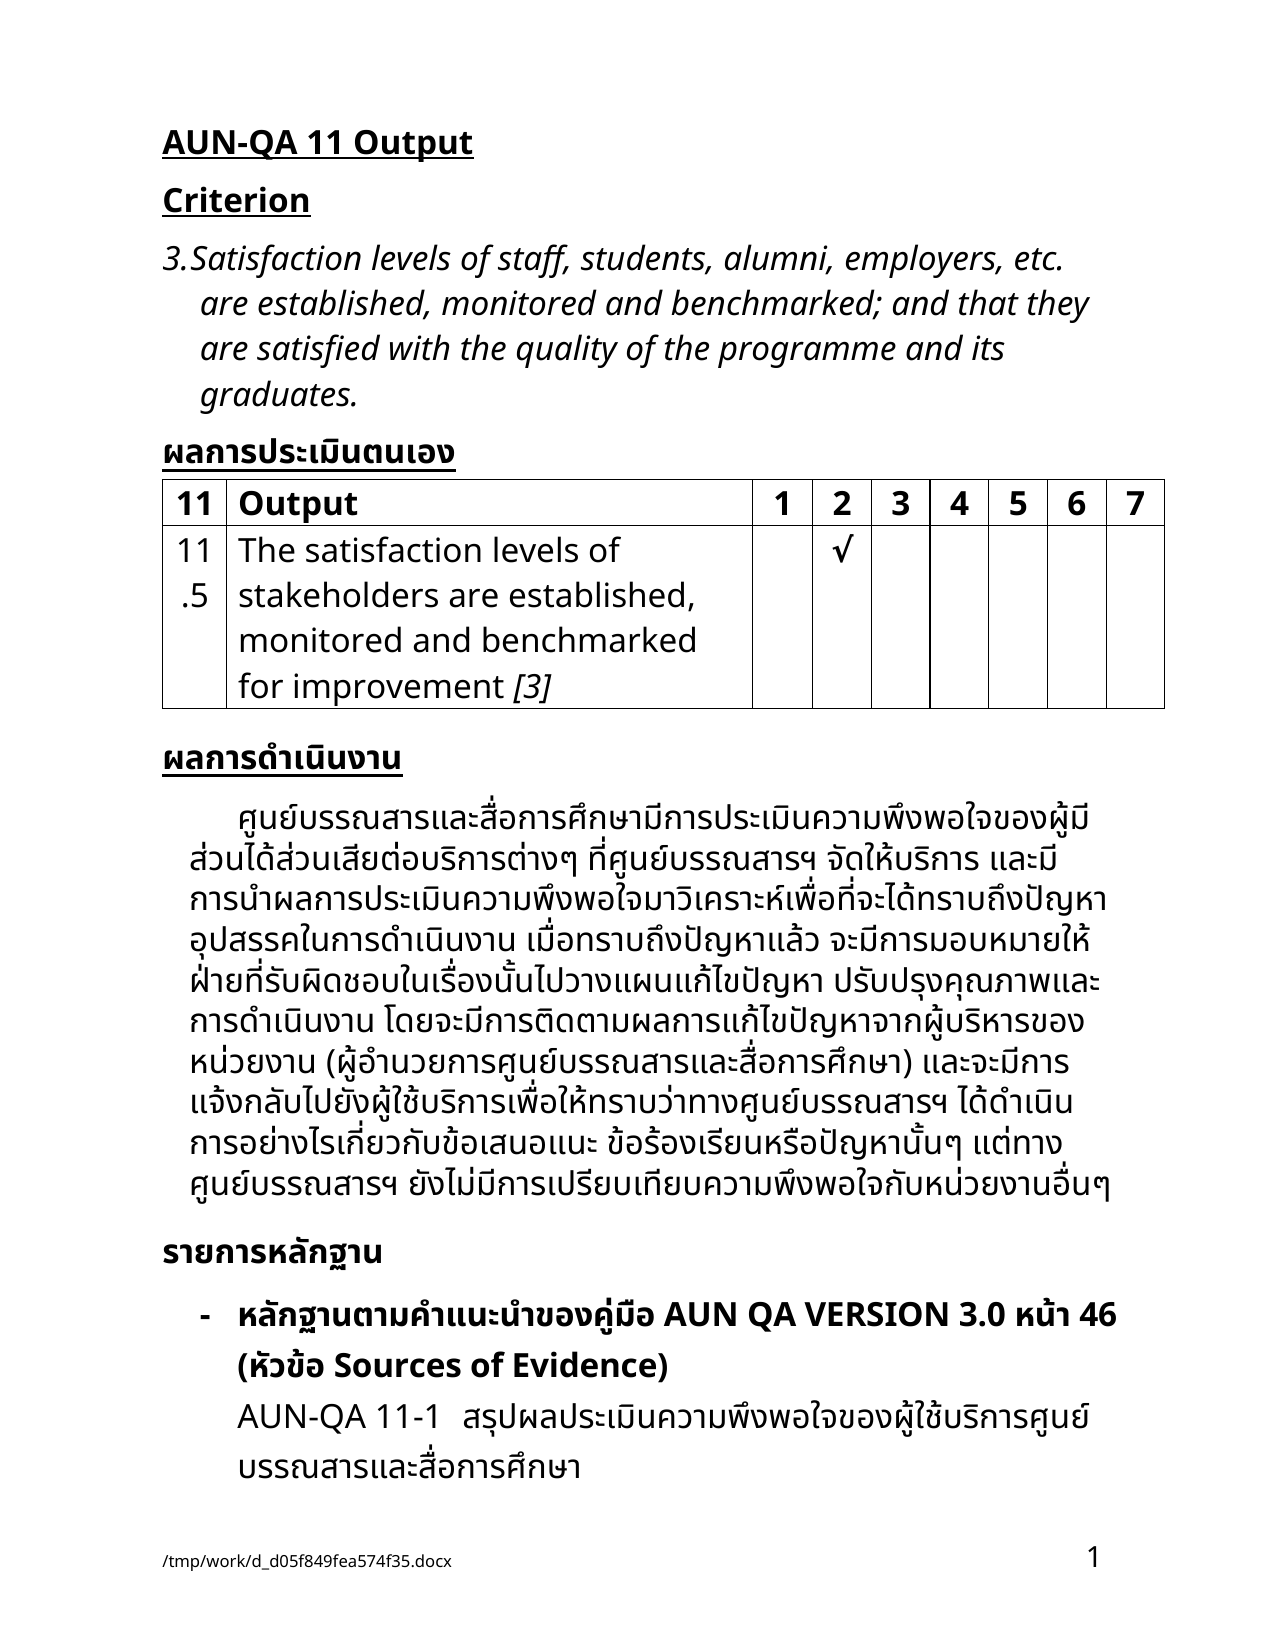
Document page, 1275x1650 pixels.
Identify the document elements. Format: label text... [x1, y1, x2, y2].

table_header 6 [1048, 480, 1106, 525]
table_cell √ [813, 526, 871, 708]
table_header 4 [931, 480, 988, 525]
table_cell 11.5 [163, 526, 226, 708]
table_cell The satisfaction levels of stakeholders are established, monitored and benchmarked for improvement [3] [227, 526, 752, 708]
text ผลการประเมินตนเอง [162, 428, 1122, 479]
table_header 2 [813, 480, 871, 525]
list ศูนย์บรรณสารและสื่อการศึกษามีการประเมินความพึงพอใจของผู้มีส่วนได้ส่วนเสียต่อบริการต่างๆ ที่ศูนย์บรรณสารฯ จัดให้บริการ และมีการนำผลการประเมินความพึงพอใจมาวิเคราะห์เพื่อที่จะได้ทราบถึงปัญหาอุปสรรคในการดำเนินงาน เมื่อทราบถึงปัญหาแล้ว จะมีการมอบหมายให้ฝ่ายที่รับผิดชอบในเรื่องนั้นไปวางแผนแก้ไขปัญหา ปรับปรุงคุณภาพและการดำเนินงาน โดยจะมีการติดตามผลการแก้ไขปัญหาจากผู้บริหารของหน่วยงาน (ผู้อำนวยการศูนย์บรรณสารและสื่อการศึกษา) และจะมีการแจ้งกลับไปยังผู้ใช้บริการเพื่อให้ทราบว่าทางศูนย์บรรณสารฯ ได้ดำเนินการอย่างไรเกี่ยวกับข้อเสนอแนะ ข้อร้องเรียนหรือปัญหานั้นๆ แต่ทางศูนย์บรรณสารฯ ยังไม่มีการเปรียบเทียบความพึงพอใจกับหน่วยงานอื่นๆ [189, 797, 1122, 1203]
table_cell [1107, 526, 1164, 708]
list หลักฐานตามคำแนะนำของคู่มือ AUN QA VERSION 3.0 หน้า 46 (หัวข้อ Sources of Evidence) [199, 1291, 1122, 1392]
table_header Output [227, 480, 752, 525]
list Satisfaction levels of staff, students, alumni, employers, etc. are established, monitored and benchmarked; and that they are satisfied with the quality of the programme and its graduates. [162, 234, 1122, 416]
table_cell [1048, 526, 1106, 708]
table_header 3 [872, 480, 929, 525]
table_cell [989, 526, 1047, 708]
list AUN-QA 11-1 สรุปผลประเมินความพึงพอใจของผู้ใช้บริการศูนย์บรรณสารและสื่อการศึกษา [237, 1392, 1122, 1493]
table_header 5 [989, 480, 1047, 525]
table_cell [753, 526, 812, 708]
table_cell [872, 526, 929, 708]
text รายการหลักฐาน [162, 1228, 1122, 1279]
table_header 11 [163, 480, 226, 525]
text Criterion [162, 176, 1122, 222]
text AUN-QA 11 Output [162, 118, 1122, 164]
table_header 1 [753, 480, 812, 525]
table_cell [931, 526, 988, 708]
table_header 7 [1107, 480, 1164, 525]
text ผลการดำเนินงาน [162, 734, 1122, 784]
